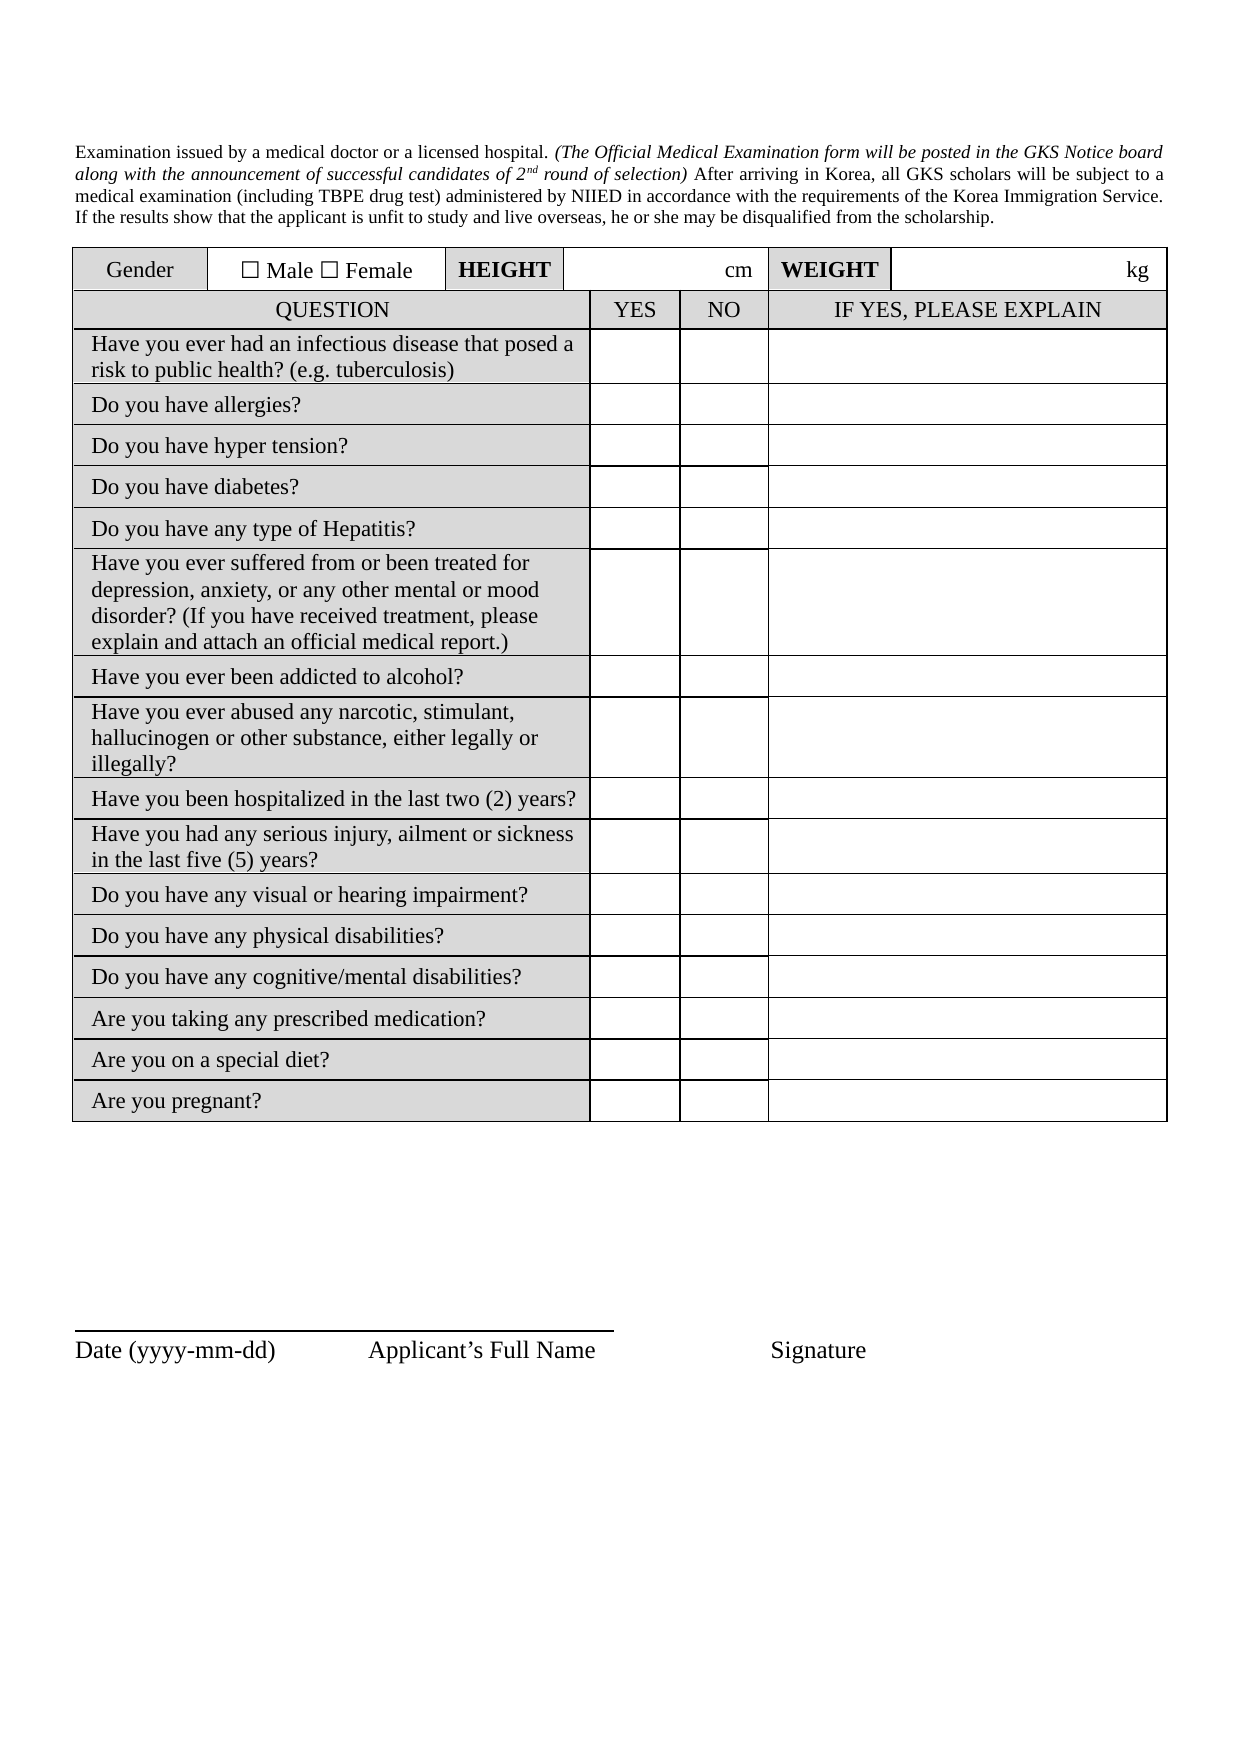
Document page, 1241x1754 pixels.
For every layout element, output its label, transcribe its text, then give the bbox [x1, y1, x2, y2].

table_cell [681, 698, 768, 777]
table_cell [769, 697, 1166, 777]
table_cell [769, 819, 1166, 872]
table_cell [769, 874, 1166, 914]
table_cell Are you pregnant? [73, 1080, 589, 1121]
table_cell [681, 508, 768, 548]
table_cell [681, 874, 768, 914]
table_header HEIGHT [446, 248, 563, 289]
table_cell Are you taking any prescribed medication? [73, 998, 589, 1038]
table_cell [681, 1081, 768, 1121]
table_cell [591, 1081, 679, 1121]
table_cell [769, 330, 1166, 382]
table_cell [591, 778, 679, 818]
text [75, 141, 1165, 228]
table_cell [769, 1080, 1166, 1121]
table_cell [769, 1039, 1166, 1079]
table_header kg [892, 248, 1166, 289]
table_header Male Female [208, 248, 445, 289]
table_cell [681, 330, 768, 382]
table_cell Have you ever abused any narcotic, stimulant, hallucinogen or other substance, either legally or illegally? [73, 697, 589, 777]
table_cell [591, 467, 679, 506]
table_cell [769, 384, 1166, 424]
table_cell QUESTION [73, 291, 589, 328]
table_cell [591, 656, 679, 696]
table_cell [591, 550, 679, 655]
table_cell Are you on a special diet? [73, 1039, 589, 1079]
table_header WEIGHT [769, 248, 890, 289]
table_cell [681, 384, 768, 424]
table_cell [681, 425, 768, 465]
table_cell [769, 425, 1166, 465]
table_cell IF YES, PLEASE EXPLAIN [769, 291, 1166, 328]
table_cell [681, 998, 768, 1038]
table_cell Have you ever been addicted to alcohol? [73, 656, 589, 696]
table_cell [681, 550, 768, 655]
table_cell [591, 957, 679, 996]
table_cell YES [591, 291, 679, 328]
table_cell [769, 915, 1166, 955]
table_cell Do you have any visual or hearing impairment? [73, 874, 589, 914]
table_cell [769, 778, 1166, 818]
table_cell [769, 956, 1166, 996]
table_cell [591, 915, 679, 955]
table_header Gender [73, 248, 207, 289]
table_cell [591, 1040, 679, 1079]
table_cell [769, 656, 1166, 696]
table_cell [769, 998, 1166, 1038]
table_cell [681, 778, 768, 818]
table_cell [769, 508, 1166, 548]
table_cell [591, 698, 679, 777]
text Date (yyyy-mm-dd) Applicant’s Full Name Signature [75, 1335, 1165, 1364]
table_cell Do you have diabetes? [73, 466, 589, 506]
table_cell [591, 998, 679, 1038]
table_cell [591, 820, 679, 872]
table_cell [591, 874, 679, 914]
table_cell [769, 466, 1166, 506]
table_cell Do you have any type of Hepatitis? [73, 508, 589, 548]
table_cell Have you been hospitalized in the last two (2) years? [73, 778, 589, 818]
table_cell Have you ever had an infectious disease that posed a risk to public health? (e.g. tuberculosis) [73, 329, 589, 382]
table_cell Have you ever suffered from or been treated for depression, anxiety, or any other mental or mood disorder? (If you have received treatment, please explain and attach an official medical report.) [73, 549, 589, 655]
table_cell NO [681, 291, 768, 328]
table_cell [681, 1040, 768, 1079]
table_header cm [564, 248, 768, 289]
table_cell [681, 656, 768, 696]
table_cell [769, 549, 1166, 655]
table_cell [591, 508, 679, 548]
table_cell [681, 915, 768, 955]
table_cell [681, 957, 768, 996]
table_cell [681, 467, 768, 506]
table_cell [591, 425, 679, 465]
table_cell Do you have any physical disabilities? [73, 915, 589, 955]
table_cell Do you have any cognitive/mental disabilities? [73, 956, 589, 996]
table_cell [681, 820, 768, 872]
table_cell Have you had any serious injury, ailment or sickness in the last five (5) years? [73, 819, 589, 872]
table_cell Do you have hyper tension? [73, 425, 589, 465]
table_cell [591, 384, 679, 424]
table_cell Do you have allergies? [73, 384, 589, 424]
table_cell [591, 330, 679, 382]
